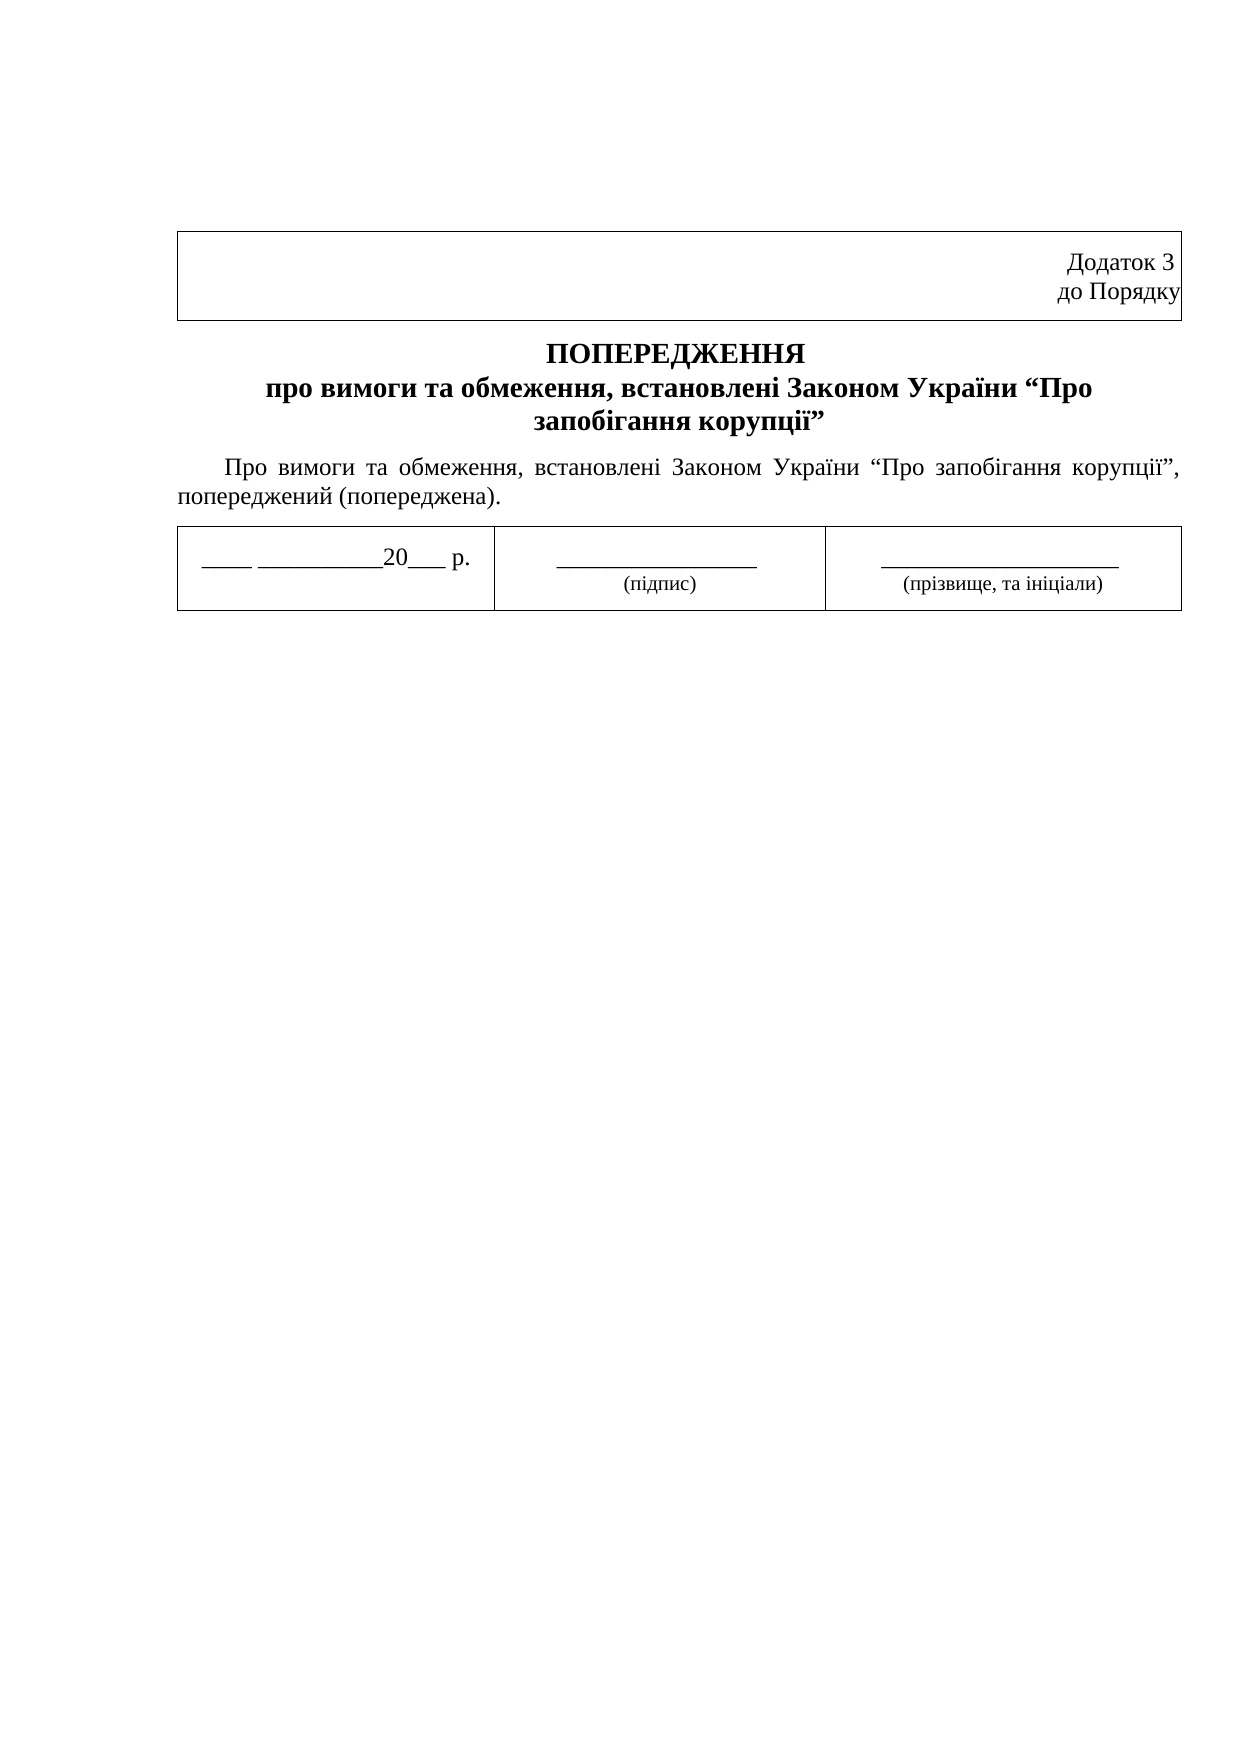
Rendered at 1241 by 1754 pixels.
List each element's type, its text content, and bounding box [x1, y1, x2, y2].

text Про вимоги та обмеження, встановлені Законом України “Про запобігання корупції”, попереджений (попереджена). [177, 452, 1181, 510]
table_header Додаток 3 до Порядку [178, 232, 1181, 320]
table_header ___________________ (прізвище, та ініціали) [826, 527, 1181, 610]
table_header ________________ (підпис) [495, 527, 825, 610]
text ПОПЕРЕДЖЕННЯ про вимоги та обмеження, встановлені Законом України “Про запобігання корупції” [224, 336, 1134, 437]
table_header ____ __________20___ р. [178, 527, 494, 610]
